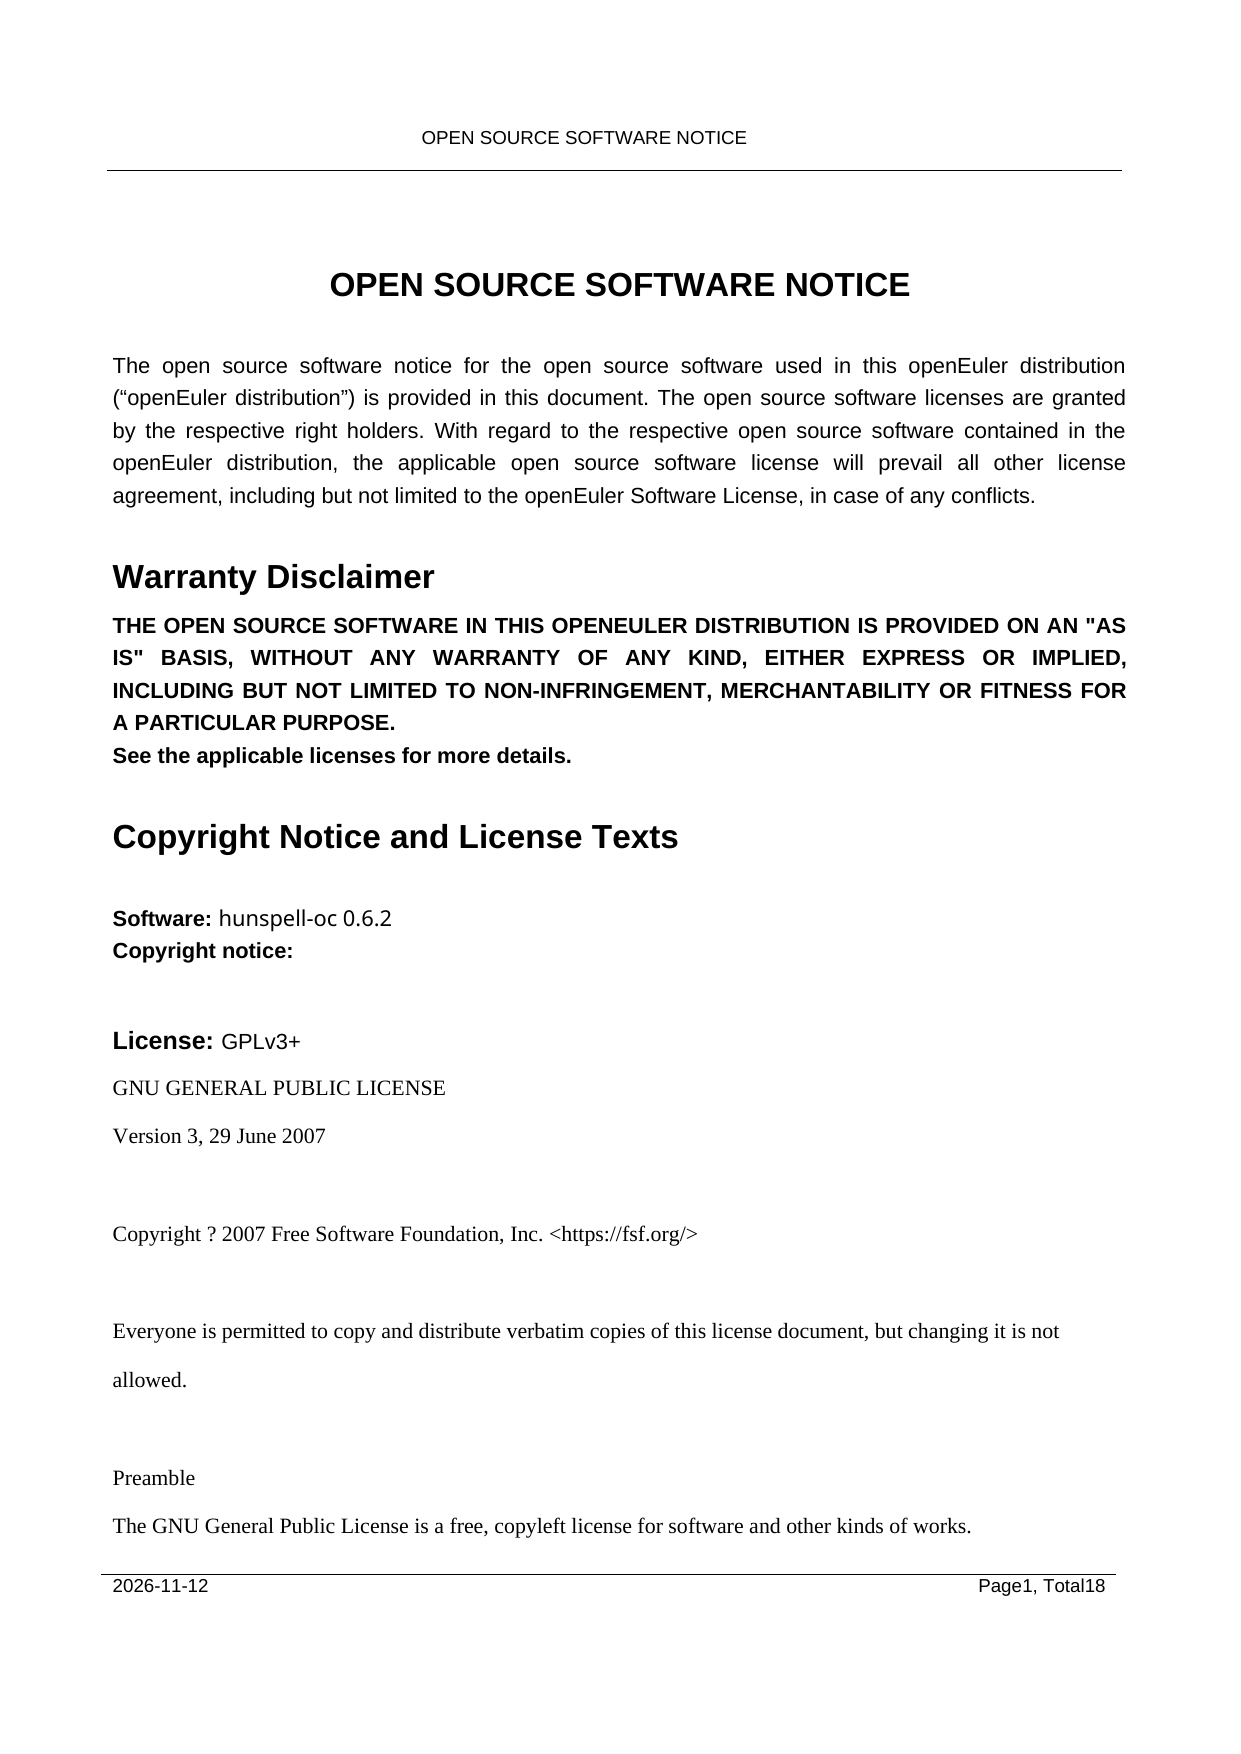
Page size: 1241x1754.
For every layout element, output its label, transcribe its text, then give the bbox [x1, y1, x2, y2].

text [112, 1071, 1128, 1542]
text The open source software notice for the open source software used in this openEuler distribution (“openEuler distribution”) is provided in this document. The open source software licenses are granted by the respective right holders. With regard to the respective open source software contained in the openEuler distribution, the applicable open source software license will prevail all other license agreement, including but not limited to the openEuler Software License, in case of any conflicts. [112, 349, 1128, 511]
text Copyright notice: [112, 934, 1128, 966]
text Software: hunspell-oc 0.6.2 [112, 901, 1128, 934]
text License: GPLv3+ [112, 1024, 1128, 1057]
text OPEN SOURCE SOFTWARE NOTICE [112, 251, 1128, 316]
text THE OPEN SOURCE SOFTWARE IN THIS OPENEULER DISTRIBUTION IS PROVIDED ON AN "AS IS" BASIS, WITHOUT ANY WARRANTY OF ANY KIND, EITHER EXPRESS OR IMPLIED, INCLUDING BUT NOT LIMITED TO NON-INFRINGEMENT, MERCHANTABILITY OR FITNESS FOR A PARTICULAR PURPOSE. See the applicable licenses for more details. [112, 609, 1128, 771]
text Warranty Disclaimer [112, 544, 1128, 609]
text Copyright Notice and License Texts [112, 804, 1128, 869]
